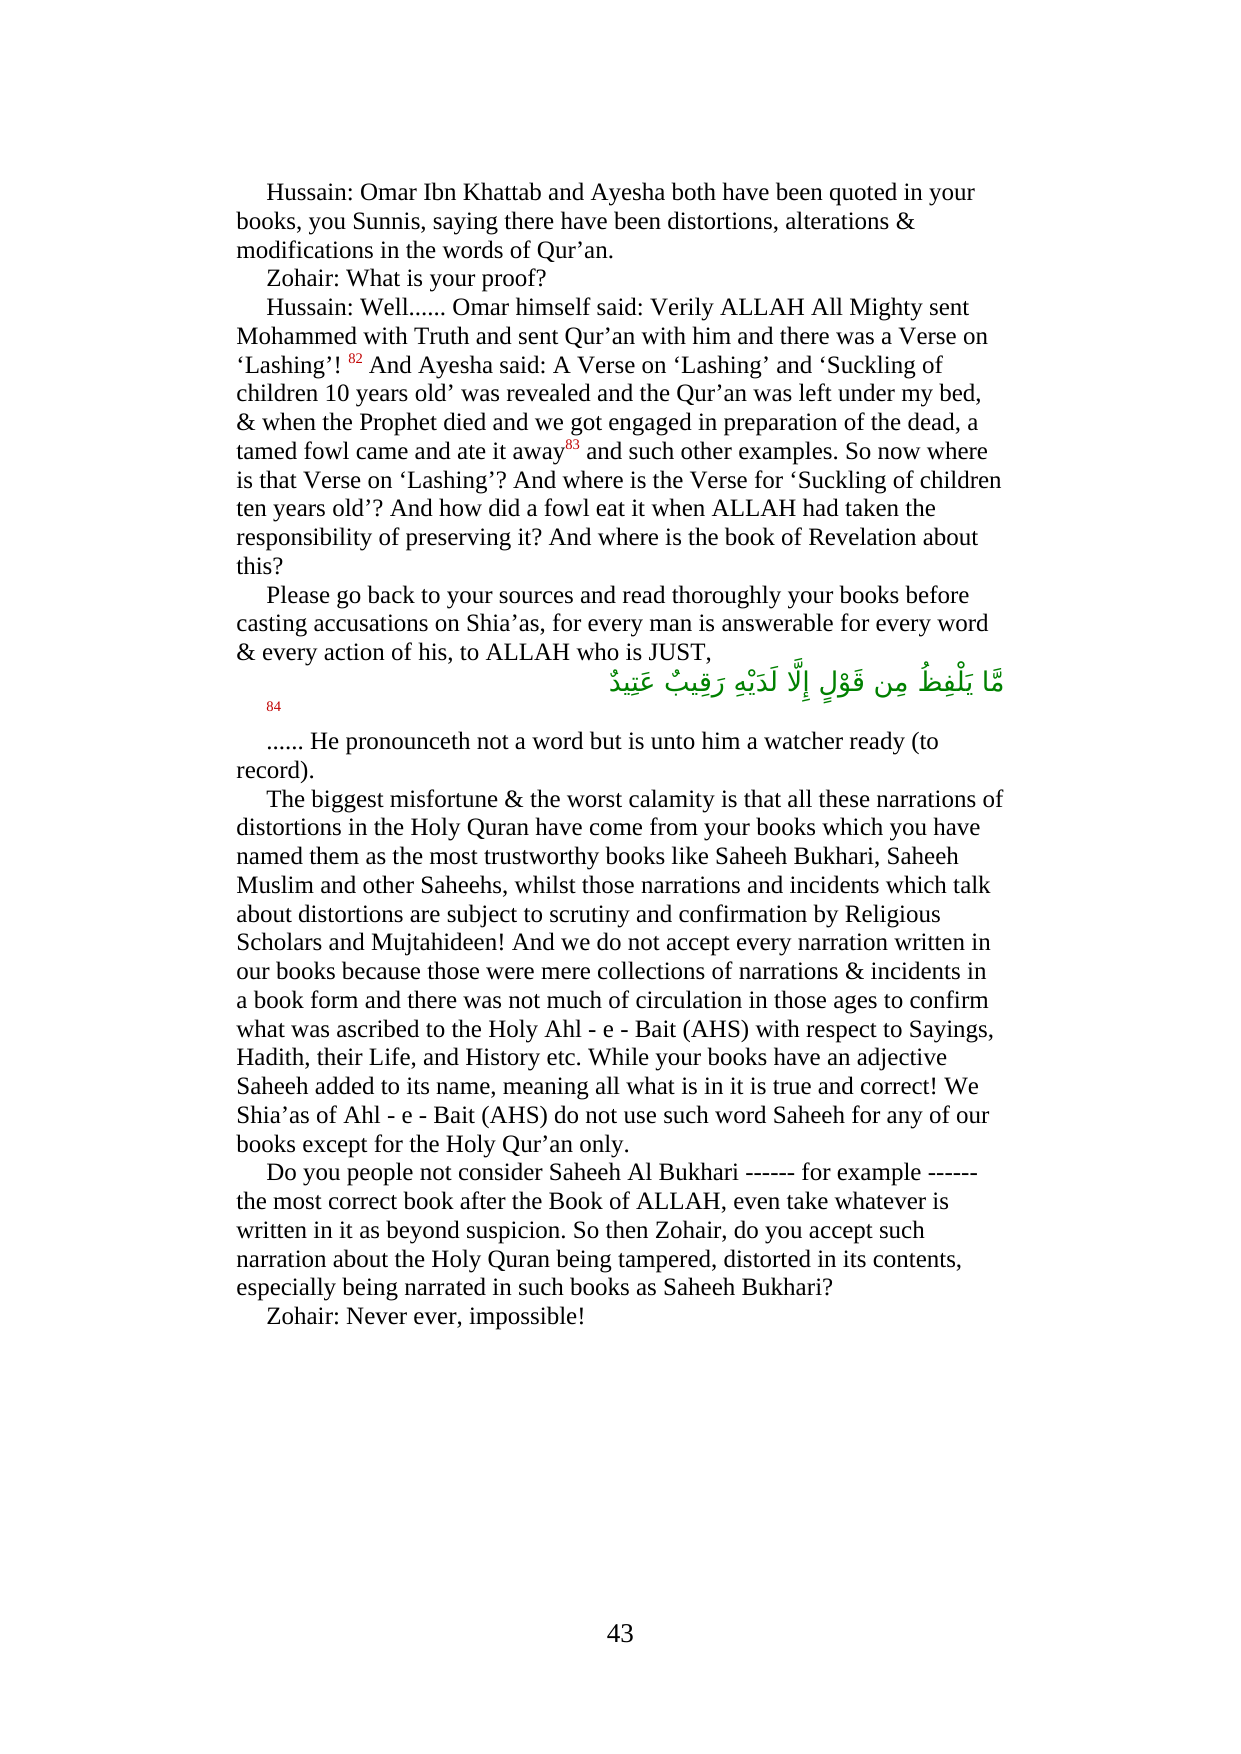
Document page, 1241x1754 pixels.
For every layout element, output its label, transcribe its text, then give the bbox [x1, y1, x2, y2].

text The biggest misfortune & the worst calamity is that all these narrations of distortions in the Holy Quran have come from your books which you have named them as the most trustworthy books like Saheeh Bukhari, Saheeh Muslim and other Saheehs, whilst those narrations and incidents which talk about distortions are subject to scrutiny and confirmation by Religious Scholars and Mujtahideen! And we do not accept every narration written in our books because those were mere collections of narrations & incidents in a book form and there was not much of circulation in those ages to confirm what was ascribed to the Holy Ahl - e - Bait (AHS) with respect to Sayings, Hadith, their Life, and History etc. While your books have an adjective Saheeh added to its name, meaning all what is in it is true and correct! We Shia’as of Ahl - e - Bait (AHS) do not use such word Saheeh for any of our books except for the Holy Qur’an only. [236, 784, 1004, 1157]
text Zohair: What is your proof? [236, 263, 1004, 292]
text Hussain: Omar Ibn Khattab and Ayesha both have been quoted in your books, you Sunnis, saying there have been distortions, alterations & modifications in the words of Qur’an. [236, 177, 1004, 263]
text Please go back to your sources and read thoroughly your books before casting accusations on Shia’as, for every man is answerable for every word & every action of his, to ALLAH who is JUST, [236, 580, 1004, 666]
text Hussain: Well...... Omar himself said: Verily ALLAH All Mighty sent Mohammed with Truth and sent Qur’an with him and there was a Verse on ‘Lashing’! 82 And Ayesha said: A Verse on ‘Lashing’ and ‘Suckling of children 10 years old’ was revealed and the Qur’an was left under my bed, & when the Prophet died and we got engaged in preparation of the dead, a tamed fowl came and ate it away83 and such other examples. So now where is that Verse on ‘Lashing’? And where is the Verse for ‘Suckling of children ten years old’? And how did a fowl eat it when ALLAH had taken the responsibility of preserving it? And where is the book of Revelation about this? [236, 292, 1004, 580]
text Zohair: Never ever, impossible! [236, 1301, 1004, 1330]
text مَّا يَلْفِظُ مِن قَوْلٍ إِلَّا لَدَيْهِ رَقِيبٌ عَتِيدٌ [236, 666, 1004, 697]
text 84 [236, 697, 1004, 726]
text ...... He pronounceth not a word but is unto him a watcher ready (to record). [236, 726, 1004, 784]
text Do you people not consider Saheeh Al Bukhari ------ for example ------ the most correct book after the Book of ALLAH, even take whatever is written in it as beyond suspicion. So then Zohair, do you accept such narration about the Holy Quran being tampered, distorted in its contents, especially being narrated in such books as Saheeh Bukhari? [236, 1157, 1004, 1301]
